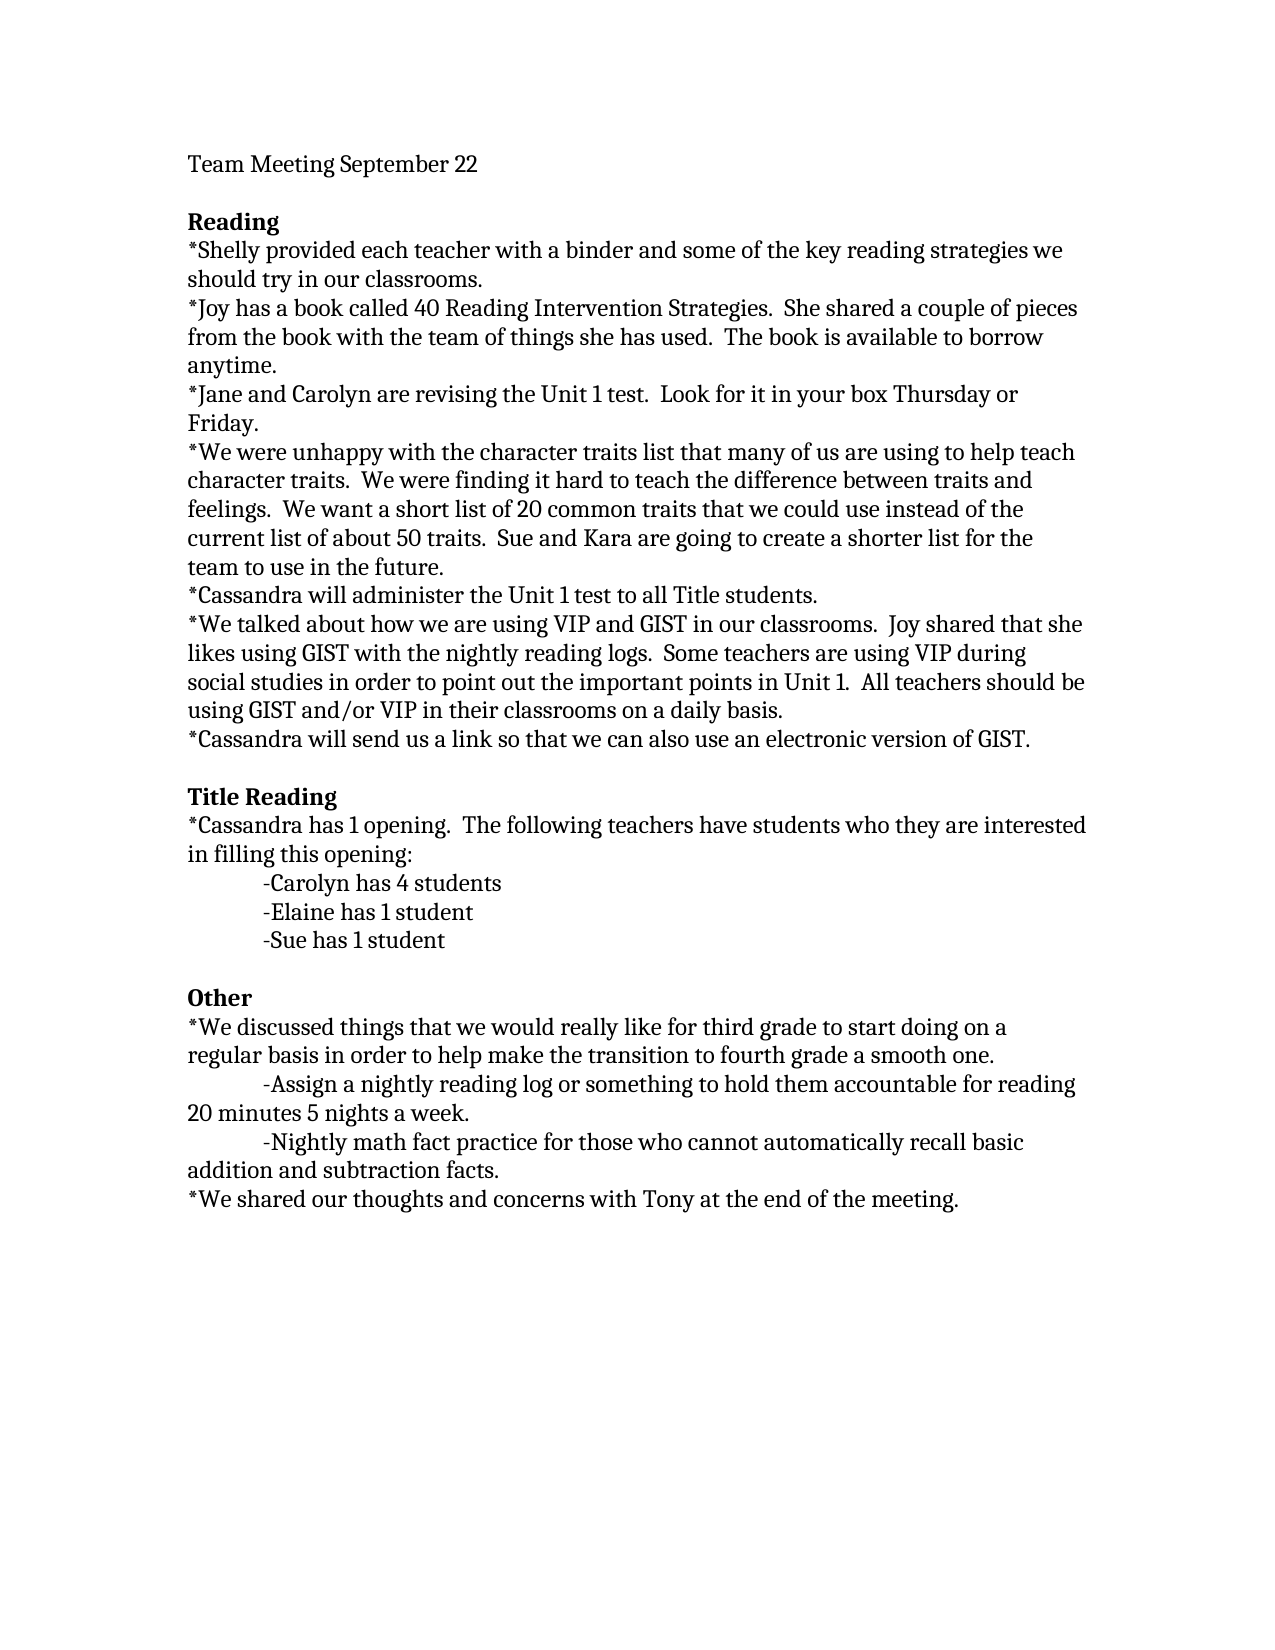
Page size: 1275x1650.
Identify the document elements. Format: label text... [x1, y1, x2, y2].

text Reading [187, 207, 1087, 236]
text -Elaine has 1 student [187, 897, 1087, 926]
text *Cassandra has 1 opening. The following teachers have students who they are interested in filling this opening: [187, 811, 1087, 869]
text Team Meeting September 22 [187, 150, 1087, 179]
text *Joy has a book called 40 Reading Intervention Strategies. She shared a couple of pieces from the book with the team of things she has used. The book is available to borrow anytime. [187, 294, 1087, 380]
text *Jane and Carolyn are revising the Unit 1 test. Look for it in your box Thursday or Friday. [187, 380, 1087, 437]
text *We shared our thoughts and concerns with Tony at the end of the meeting. [187, 1185, 1087, 1214]
text -Carolyn has 4 students [187, 869, 1087, 897]
text *Cassandra will send us a link so that we can also use an electronic version of GIST. [187, 725, 1087, 754]
text Title Reading [187, 782, 1087, 811]
text *We were unhappy with the character traits list that many of us are using to help teach character traits. We were finding it hard to teach the difference between traits and feelings. We want a short list of 20 common traits that we could use instead of the current list of about 50 traits. Sue and Kara are going to create a shorter list for the team to use in the future. [187, 437, 1087, 581]
text Other [187, 984, 1087, 1012]
text *We discussed things that we would really like for third grade to start doing on a regular basis in order to help make the transition to fourth grade a smooth one. [187, 1012, 1087, 1070]
text -Assign a nightly reading log or something to hold them accountable for reading 20 minutes 5 nights a week. [187, 1070, 1087, 1127]
text *Shelly provided each teacher with a binder and some of the key reading strategies we should try in our classrooms. [187, 236, 1087, 294]
text *Cassandra will administer the Unit 1 test to all Title students. [187, 581, 1087, 610]
text -Sue has 1 student [187, 926, 1087, 955]
text -Nightly math fact practice for those who cannot automatically recall basic addition and subtraction facts. [187, 1127, 1087, 1185]
text *We talked about how we are using VIP and GIST in our classrooms. Joy shared that she likes using GIST with the nightly reading logs. Some teachers are using VIP during social studies in order to point out the important points in Unit 1. All teachers should be using GIST and/or VIP in their classrooms on a daily basis. [187, 610, 1087, 725]
